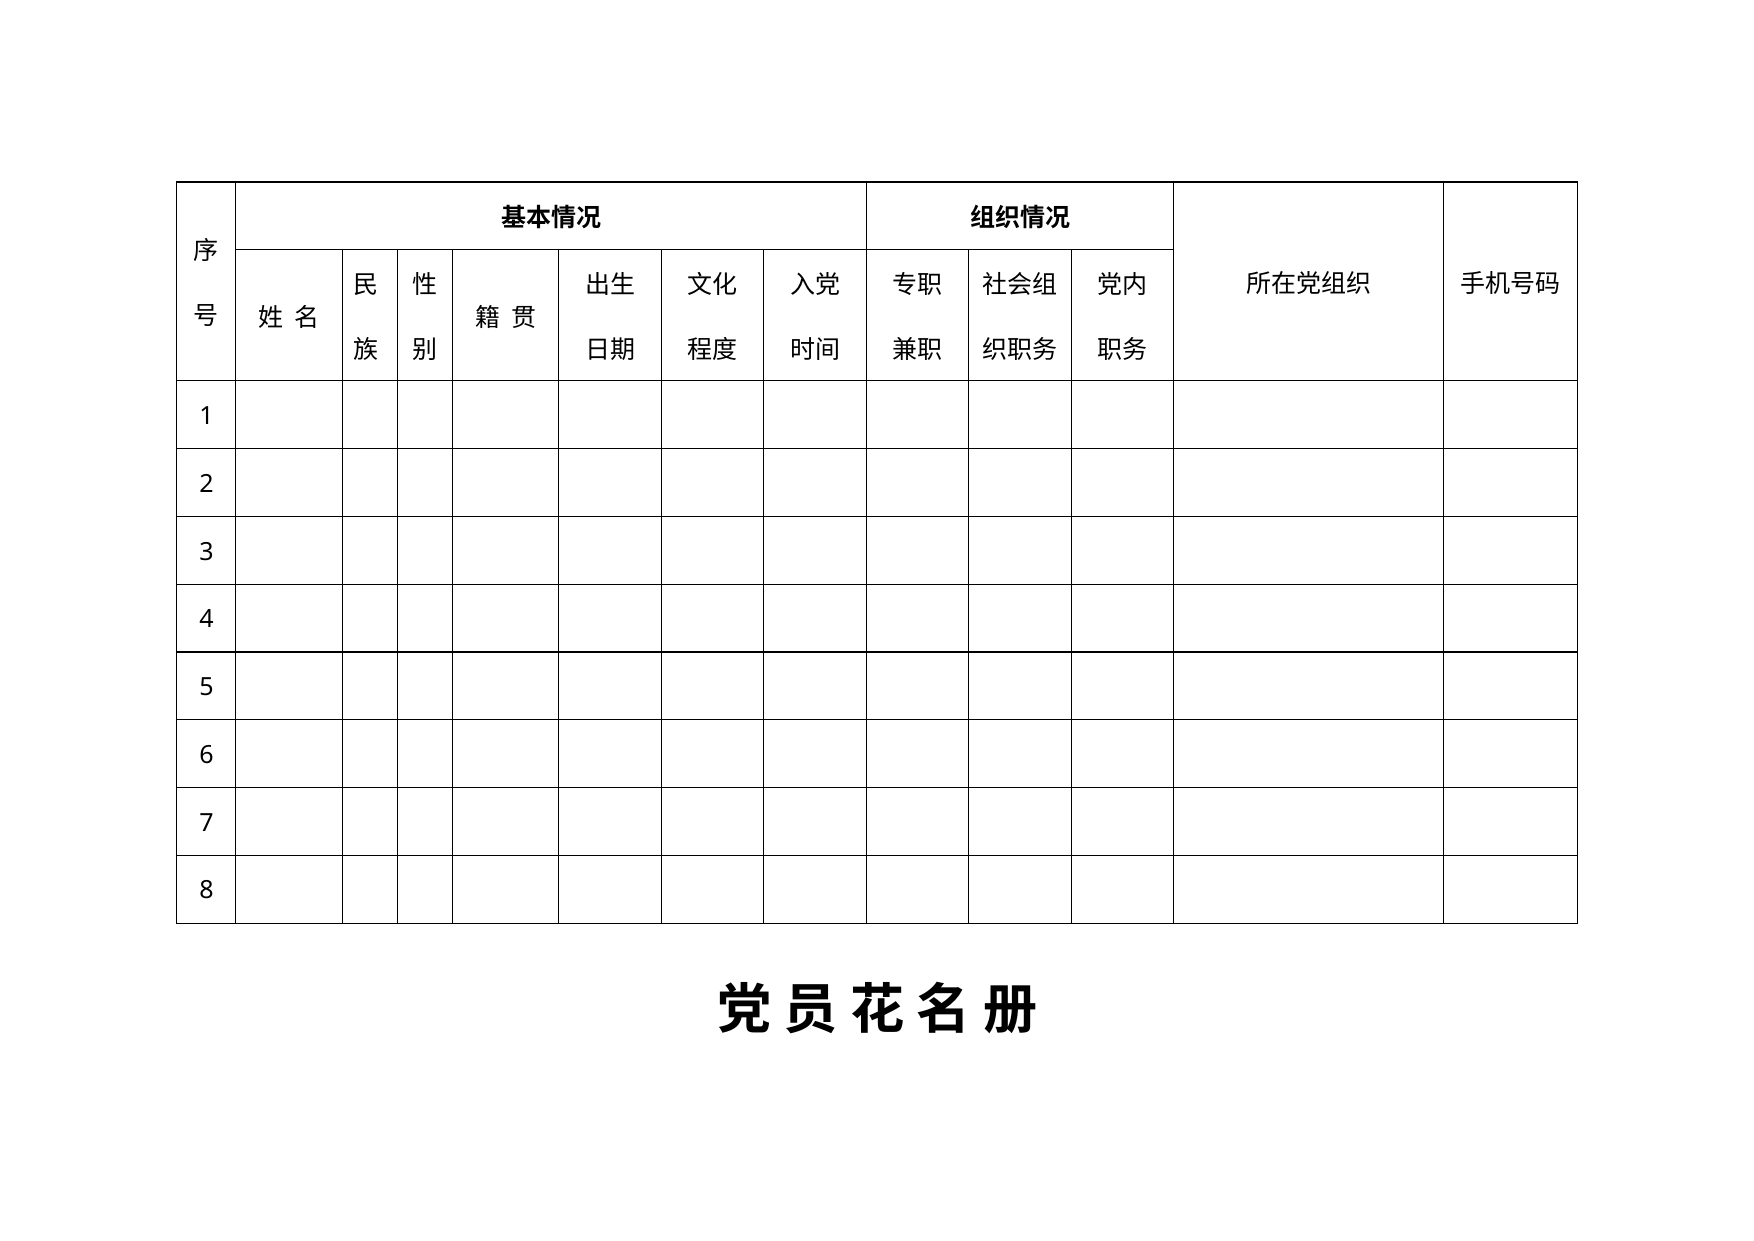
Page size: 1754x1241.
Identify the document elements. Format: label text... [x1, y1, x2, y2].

table_cell [559, 585, 661, 651]
table_cell [764, 585, 866, 651]
table_cell [398, 585, 452, 651]
table_cell 党内 职务 [1072, 250, 1173, 380]
table_cell [764, 653, 866, 719]
table_cell [343, 856, 397, 923]
table_cell [1444, 585, 1577, 651]
table_cell [343, 449, 397, 516]
table_cell 8 [177, 856, 235, 923]
table_cell [1174, 856, 1443, 923]
table_cell 文化 程度 [662, 250, 763, 380]
table_cell [1444, 653, 1577, 719]
table_cell [662, 381, 763, 448]
table_cell [867, 381, 968, 448]
table_cell [1444, 517, 1577, 584]
table_cell [236, 585, 342, 651]
table_cell [662, 653, 763, 719]
table_cell [398, 720, 452, 787]
table_cell [867, 653, 968, 719]
table_cell [559, 856, 661, 923]
table_cell [969, 720, 1071, 787]
table_cell [1174, 720, 1443, 787]
table_cell 4 [177, 585, 235, 651]
table_cell [764, 381, 866, 448]
table_cell [969, 517, 1071, 584]
table_cell 7 [177, 788, 235, 855]
table_cell [559, 788, 661, 855]
table_cell [236, 381, 342, 448]
table_cell [559, 653, 661, 719]
table_cell [1174, 381, 1443, 448]
table_header 组织情况 [867, 183, 1173, 249]
table_cell [236, 517, 342, 584]
table_cell 民族 [343, 250, 397, 380]
table_cell 籍 贯 [453, 250, 558, 380]
table_cell [453, 788, 558, 855]
table_cell [969, 856, 1071, 923]
table_cell [969, 585, 1071, 651]
table_cell [764, 449, 866, 516]
table_cell [1072, 381, 1173, 448]
table_cell [1174, 449, 1443, 516]
table_cell [453, 856, 558, 923]
table_cell [398, 653, 452, 719]
table_cell [453, 585, 558, 651]
table_cell [236, 856, 342, 923]
table_cell [867, 585, 968, 651]
table_cell [398, 449, 452, 516]
table_cell 2 [177, 449, 235, 516]
table_cell [236, 788, 342, 855]
table_cell [1072, 653, 1173, 719]
table_header 手机号码 [1444, 183, 1577, 380]
table_cell [867, 517, 968, 584]
table_cell [236, 720, 342, 787]
table_cell [1174, 788, 1443, 855]
table_cell [453, 720, 558, 787]
table_cell [662, 788, 763, 855]
table_cell [1072, 449, 1173, 516]
table_cell [662, 517, 763, 584]
table_cell [453, 381, 558, 448]
table_cell [867, 720, 968, 787]
table_cell [559, 381, 661, 448]
table_cell [453, 653, 558, 719]
table_cell [343, 517, 397, 584]
table_cell [969, 449, 1071, 516]
table_cell 1 [177, 381, 235, 448]
table_cell [764, 856, 866, 923]
table_cell [559, 449, 661, 516]
table_cell [236, 653, 342, 719]
table_cell [343, 381, 397, 448]
table_cell [453, 517, 558, 584]
table_cell [662, 856, 763, 923]
table_cell [1444, 449, 1577, 516]
table_cell [969, 653, 1071, 719]
table_cell [1072, 585, 1173, 651]
table_cell 6 [177, 720, 235, 787]
table_cell [398, 788, 452, 855]
table_cell [1072, 720, 1173, 787]
table_cell [1444, 720, 1577, 787]
table_cell 性别 [398, 250, 452, 380]
table_cell [1174, 517, 1443, 584]
table_cell [1072, 788, 1173, 855]
table_cell 社会组织职务 [969, 250, 1071, 380]
table_cell [1444, 381, 1577, 448]
table_cell [764, 517, 866, 584]
table_cell [398, 856, 452, 923]
table_header 基本情况 [236, 183, 866, 249]
table_cell [1444, 856, 1577, 923]
table_cell [662, 585, 763, 651]
table_cell [236, 449, 342, 516]
table_cell [867, 449, 968, 516]
table_cell 姓 名 [236, 250, 342, 380]
table_cell [343, 653, 397, 719]
table_cell 专职 兼职 [867, 250, 968, 380]
table_cell [662, 449, 763, 516]
table_cell [453, 449, 558, 516]
table_cell [1072, 517, 1173, 584]
table_cell [764, 720, 866, 787]
text 党 员 花 名 册 [177, 956, 1577, 1054]
table_cell [343, 788, 397, 855]
table_cell 入党 时间 [764, 250, 866, 380]
table_cell 出生 日期 [559, 250, 661, 380]
table_cell [1072, 856, 1173, 923]
table_cell [559, 720, 661, 787]
table_cell [867, 788, 968, 855]
table_cell [969, 381, 1071, 448]
table_header 所在党组织 [1174, 183, 1443, 380]
table_cell [398, 381, 452, 448]
table_cell [1174, 585, 1443, 651]
table_cell [969, 788, 1071, 855]
table_cell [1174, 653, 1443, 719]
table_cell [343, 720, 397, 787]
table_cell [343, 585, 397, 651]
table_cell [1444, 788, 1577, 855]
table_cell [559, 517, 661, 584]
table_cell [398, 517, 452, 584]
table_cell 3 [177, 517, 235, 584]
table_cell [867, 856, 968, 923]
table_cell [662, 720, 763, 787]
table_cell 5 [177, 653, 235, 719]
table_cell [764, 788, 866, 855]
table_header 序号 [177, 183, 235, 380]
